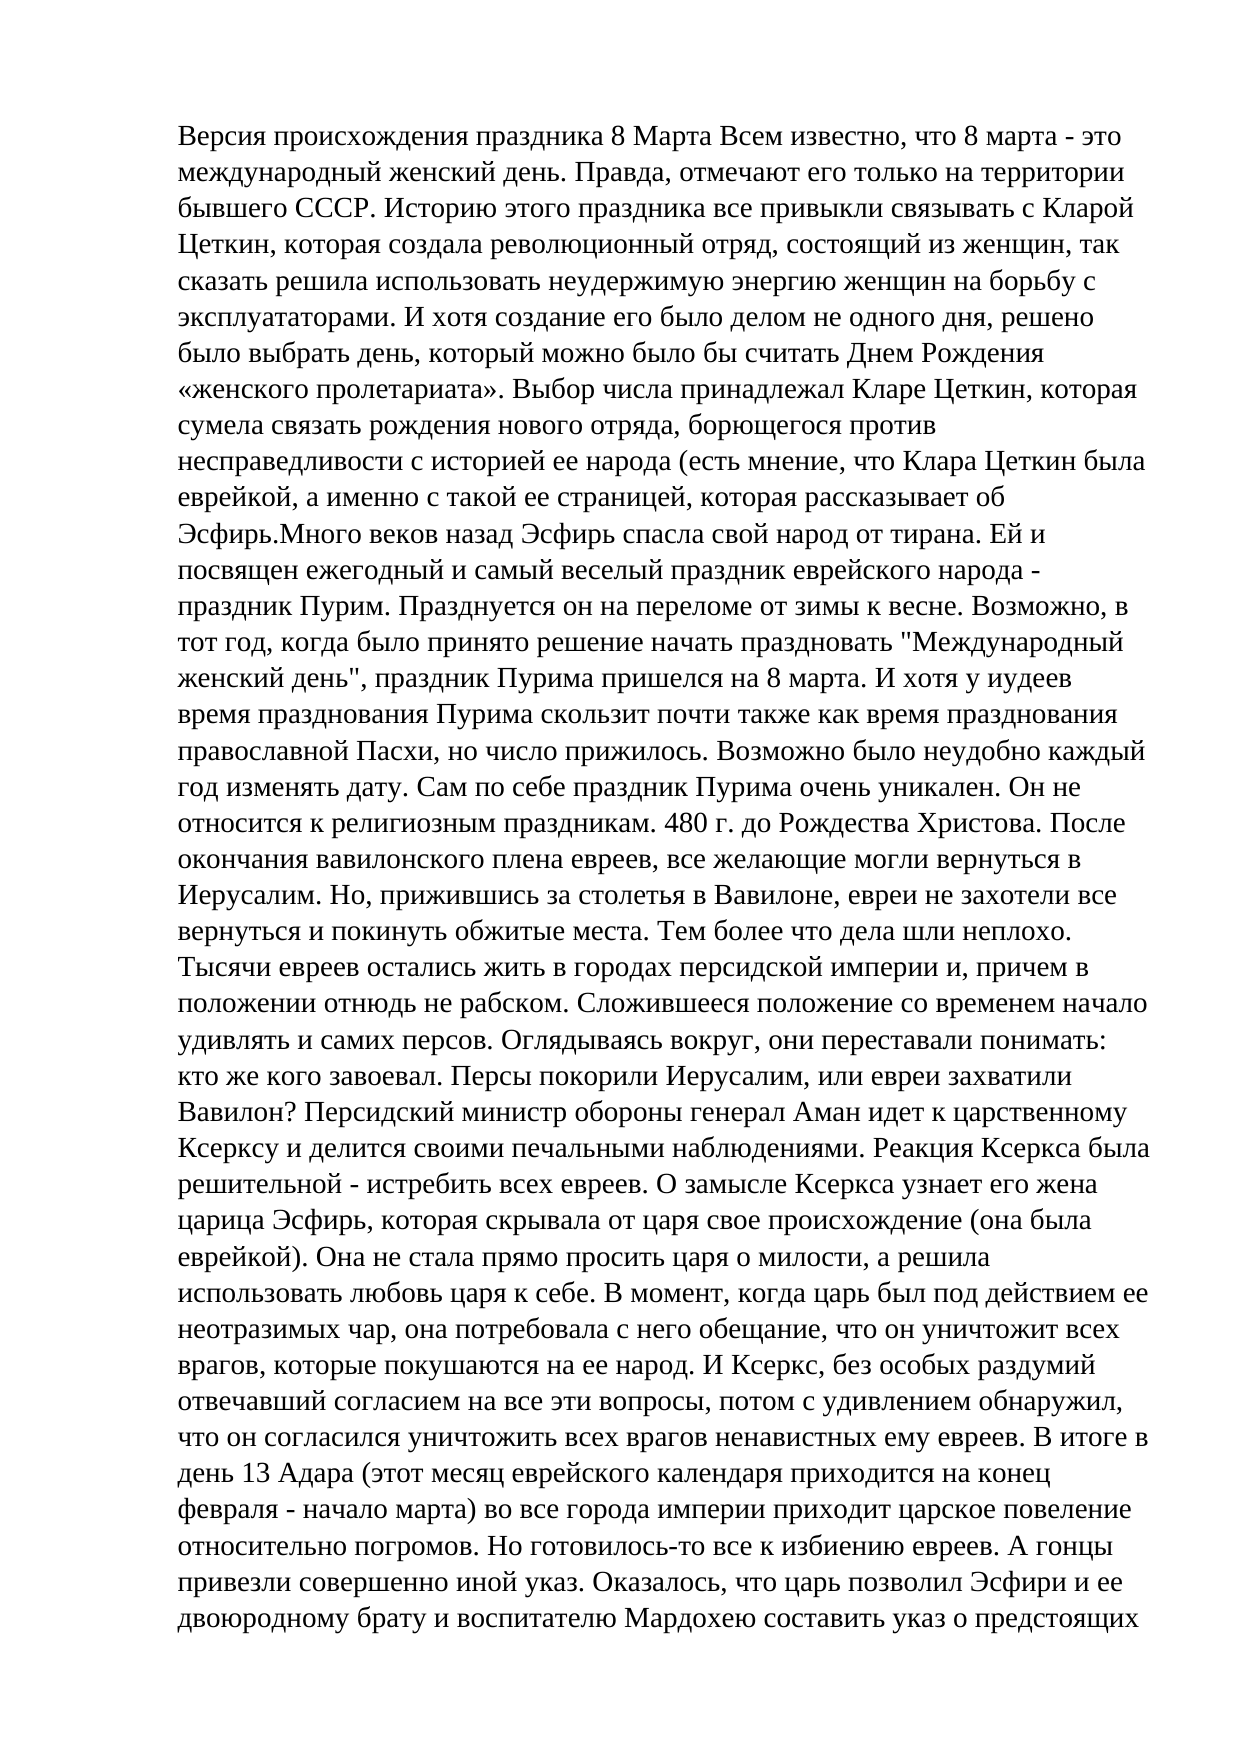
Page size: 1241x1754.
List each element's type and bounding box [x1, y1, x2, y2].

text [177, 118, 1152, 1634]
